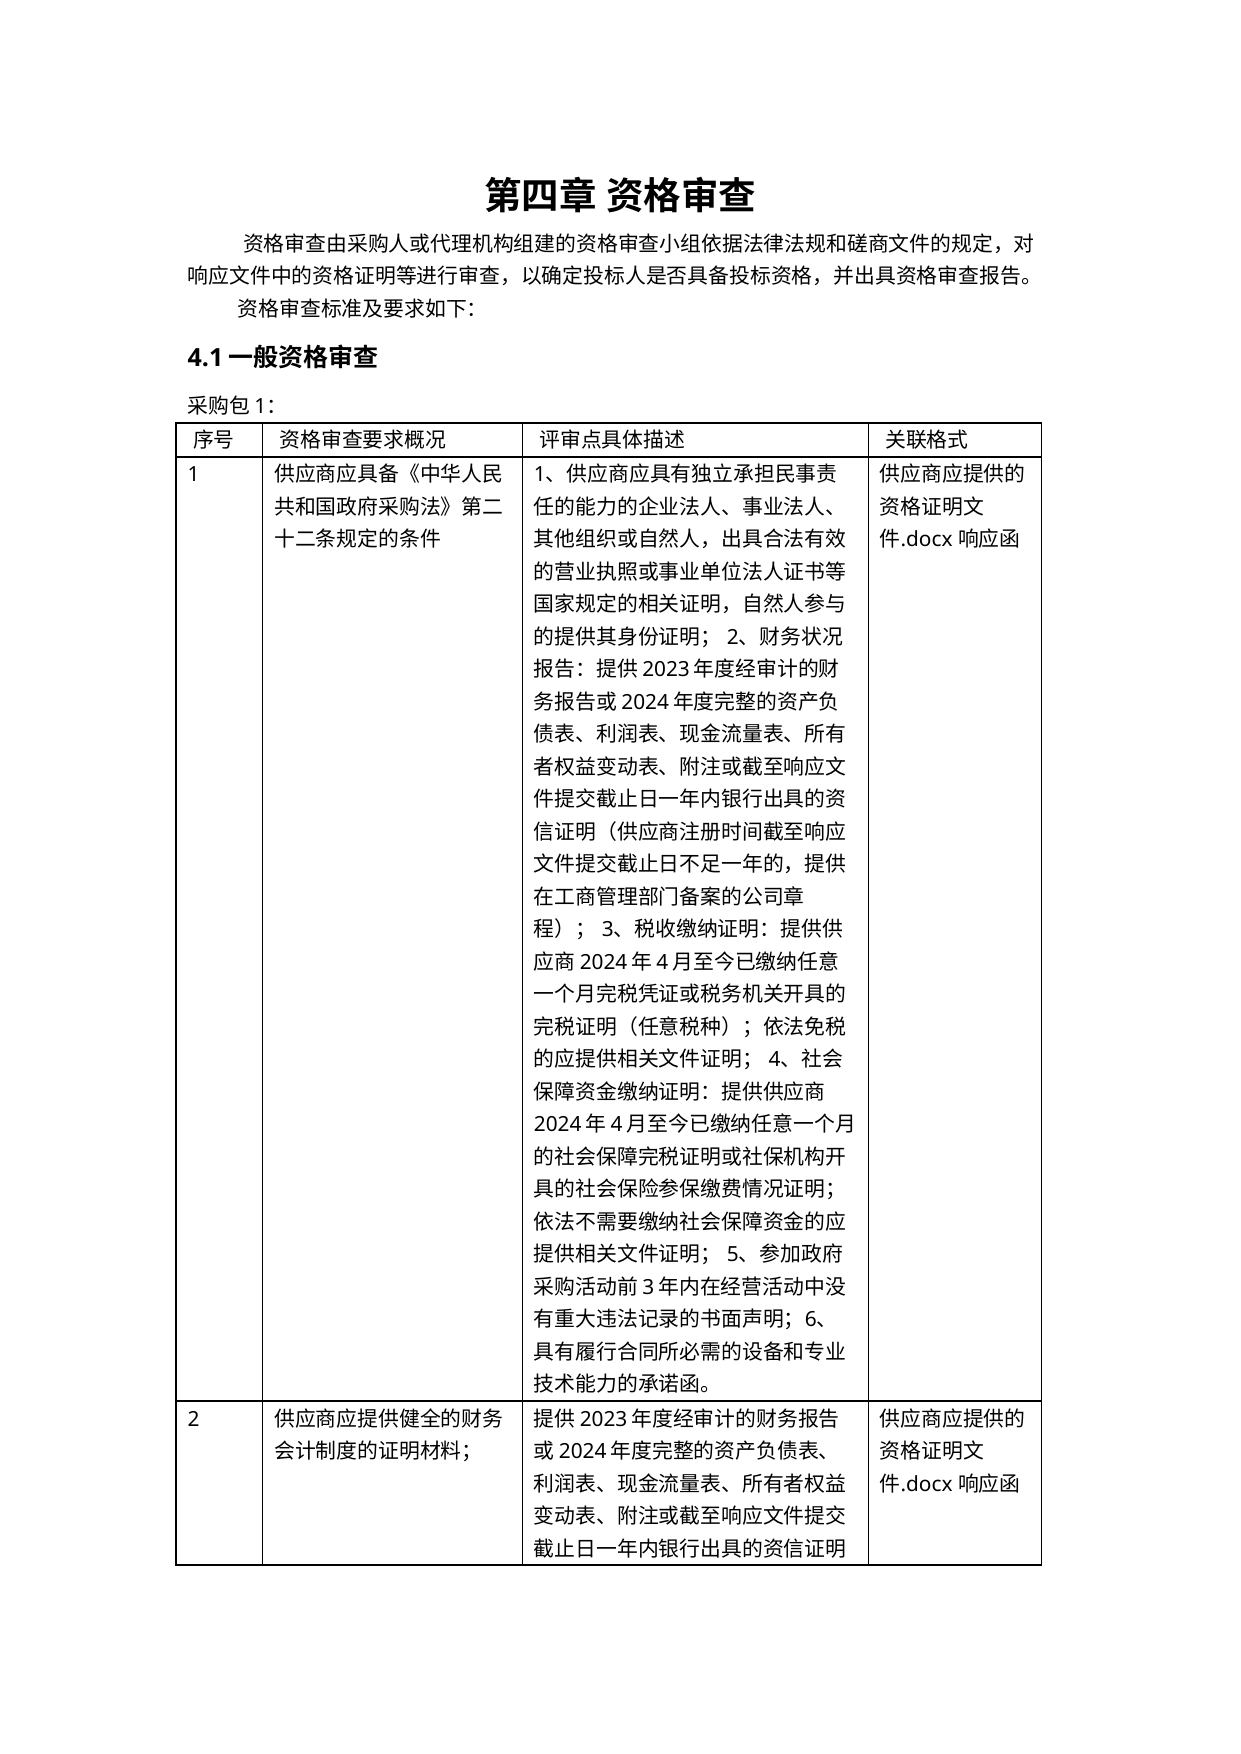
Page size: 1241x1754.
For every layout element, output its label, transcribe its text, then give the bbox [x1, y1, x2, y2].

text 4.1一般资格审查 [187, 324, 1053, 389]
text 资格审查由采购人或代理机构组建的资格审查小组依据法律法规和磋商文件的规定，对响应文件中的资格证明等进行审查，以确定投标人是否具备投标资格，并出具资格审查报告。 [187, 227, 1053, 292]
table_cell 2 [177, 1402, 262, 1564]
text 第四章 资格审查 [187, 162, 1053, 227]
table_cell 1 [177, 458, 262, 1400]
table_header 关联格式 [869, 424, 1041, 456]
table_header 序号 [177, 424, 262, 456]
table_cell 1、供应商应具有独立承担民事责任的能力的企业法人、事业法人、其他组织或自然人，出具合法有效的营业执照或事业单位法人证书等国家规定的相关证明，自然人参与的提供其身份证明； 2、财务状况报告：提供2023年度经审计的财务报告或2024年度完整的资产负债表、利润表、现金流量表、所有者权益变动表、附注或截至响应文件提交截止日一年内银行出具的资信证明（供应商注册时间截至响应文件提交截止日不足一年的，提供在工商管理部门备案的公司章程）； 3、税收缴纳证明：提供供应商2024年4月至今已缴纳任意一个月完税凭证或税务机关开具的完税证明（任意税种）；依法免税的应提供相关文件证明； 4、社会保障资金缴纳证明：提供供应商2024年4月至今已缴纳任意一个月的社会保障完税证明或社保机构开具的社会保险参保缴费情况证明；依法不需要缴纳社会保障资金的应提供相关文件证明； 5、参加政府采购活动前3年内在经营活动中没有重大违法记录的书面声明；6、具有履行合同所必需的设备和专业技术能力的承诺函。 [523, 458, 868, 1400]
table_cell 供应商应具备《中华人民共和国政府采购法》第二十二条规定的条件 [263, 458, 522, 1400]
table_cell 供应商应提供的资格证明文件.docx 响应函 [869, 458, 1041, 1400]
table_header 资格审查要求概况 [263, 424, 522, 456]
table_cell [263, 1402, 522, 1564]
table_header 评审点具体描述 [523, 424, 868, 456]
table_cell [523, 1402, 868, 1564]
text 资格审查标准及要求如下： [187, 292, 1053, 324]
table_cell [869, 1402, 1041, 1564]
text 采购包1： [187, 389, 1053, 422]
